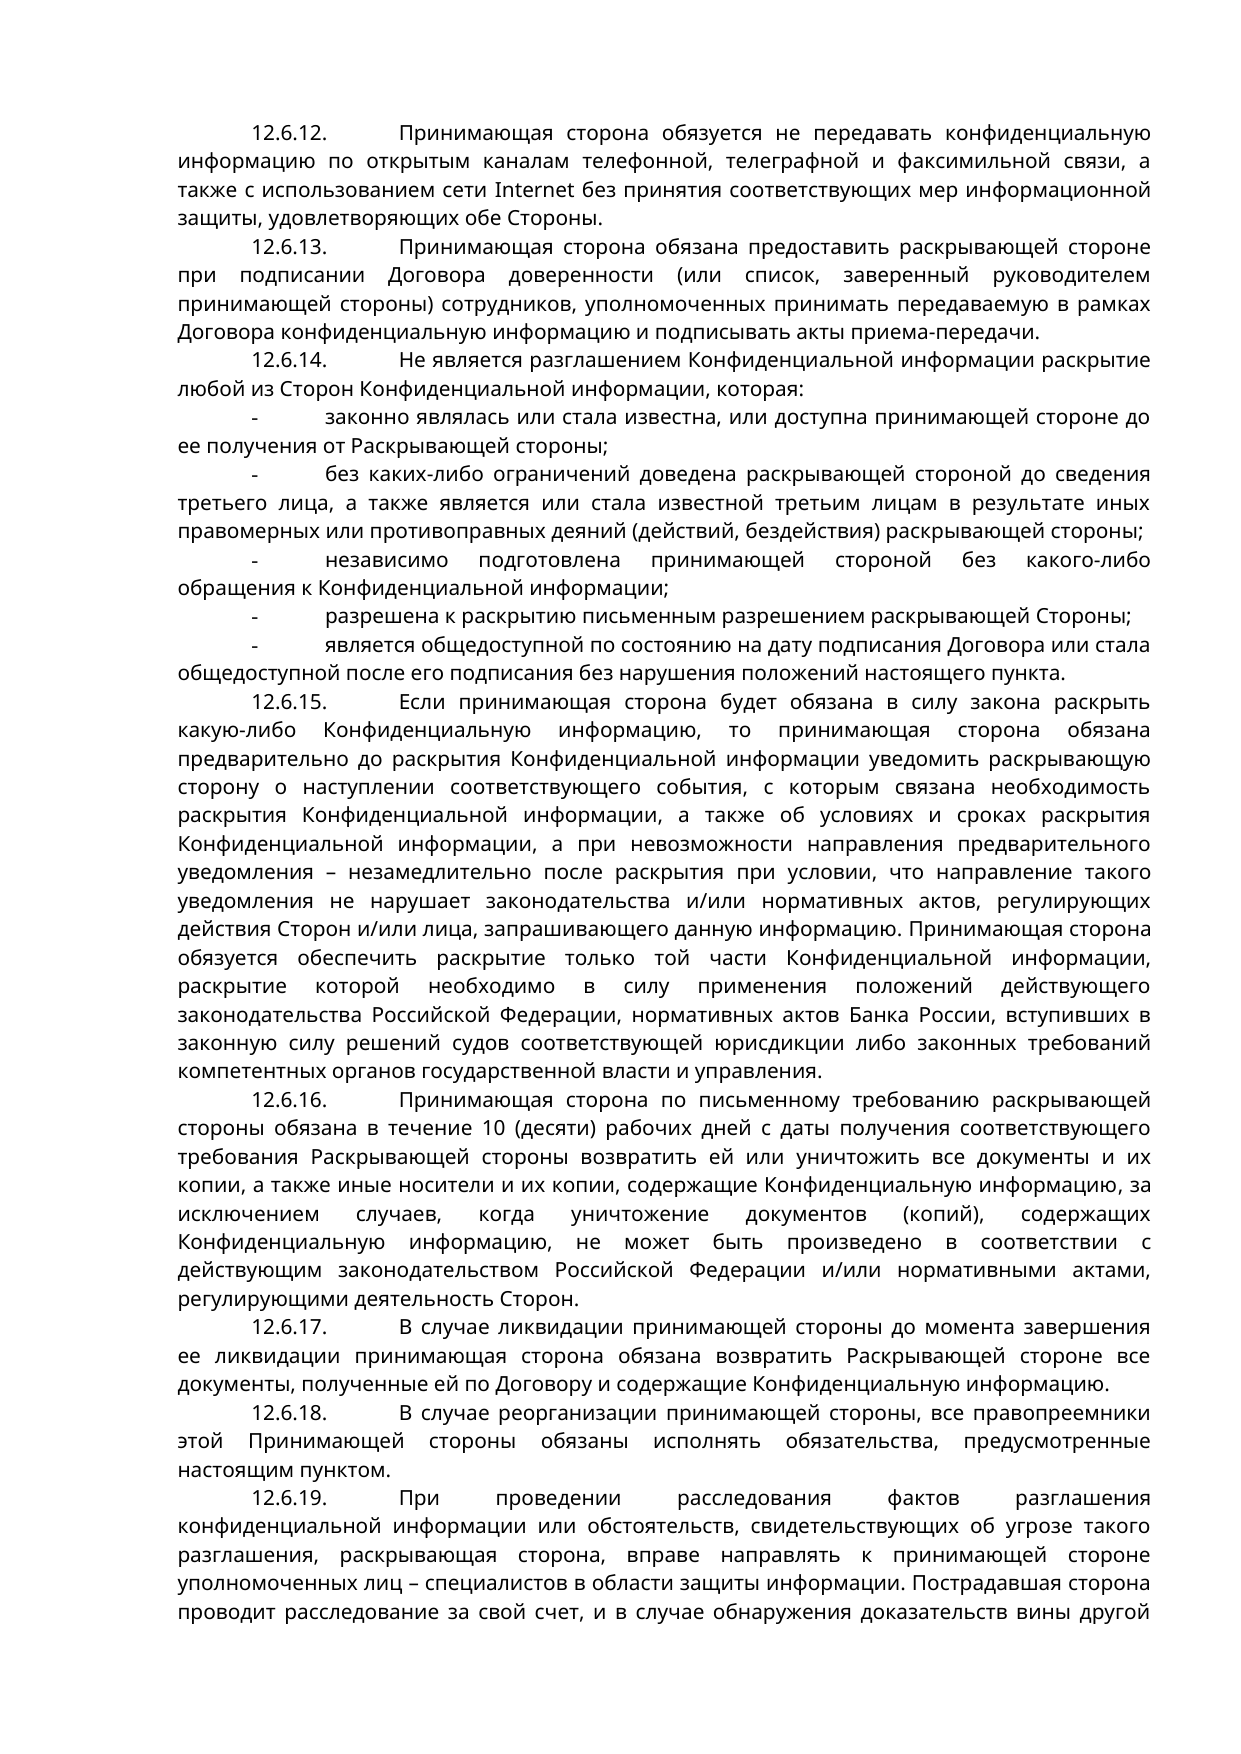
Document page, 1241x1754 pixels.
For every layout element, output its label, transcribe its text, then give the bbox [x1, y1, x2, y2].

list без каких-либо ограничений доведена раскрывающей стороной до сведения третьего лица, а также является или стала известной третьим лицам в результате иных правомерных или противоправных деяний (действий, бездействия) раскрывающей стороны; [177, 459, 1152, 545]
list независимо подготовлена принимающей стороной без какого-либо обращения к Конфиденциальной информации; [177, 545, 1152, 602]
list является общедоступной по состоянию на дату подписания Договора или стала общедоступной после его подписания без нарушения положений настоящего пункта. [177, 630, 1152, 687]
list Принимающая сторона по письменному требованию раскрывающей стороны обязана в течение 10 (десяти) рабочих дней с даты получения соответствующего требования Раскрывающей стороны возвратить ей или уничтожить все документы и их копии, а также иные носители и их копии, содержащие Конфиденциальную информацию, за исключением случаев, когда уничтожение документов (копий), содержащих Конфиденциальную информацию, не может быть произведено в соответствии с действующим законодательством Российской Федерации и/или нормативными актами, регулирующими деятельность Сторон. [177, 1085, 1152, 1312]
list законно являлась или стала известна, или доступна принимающей стороне до ее получения от Раскрывающей стороны; [177, 402, 1152, 459]
list Не является разглашением Конфиденциальной информации раскрытие любой из Сторон Конфиденциальной информации, которая: [177, 346, 1152, 402]
list Если принимающая сторона будет обязана в силу закона раскрыть какую-либо Конфиденциальную информацию, то принимающая сторона обязана предварительно до раскрытия Конфиденциальной информации уведомить раскрывающую сторону о наступлении соответствующего события, с которым связана необходимость раскрытия Конфиденциальной информации, а также об условиях и сроках раскрытия Конфиденциальной информации, а при невозможности направления предварительного уведомления – незамедлительно после раскрытия при условии, что направление такого уведомления не нарушает законодательства и/или нормативных актов, регулирующих действия Сторон и/или лица, запрашивающего данную информацию. Принимающая сторона обязуется обеспечить раскрытие только той части Конфиденциальной информации, раскрытие которой необходимо в силу применения положений действующего законодательства Российской Федерации, нормативных актов Банка России, вступивших в законную силу решений судов соответствующей юрисдикции либо законных требований компетентных органов государственной власти и управления. [177, 687, 1152, 1085]
list В случае ликвидации принимающей стороны до момента завершения ее ликвидации принимающая сторона обязана возвратить Раскрывающей стороне все документы, полученные ей по Договору и содержащие Конфиденциальную информацию. [177, 1312, 1152, 1398]
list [177, 1483, 1152, 1625]
list В случае реорганизации принимающей стороны, все правопреемники этой Принимающей стороны обязаны исполнять обязательства, предусмотренные настоящим пунктом. [177, 1398, 1152, 1483]
list разрешена к раскрытию письменным разрешением раскрывающей Стороны; [177, 602, 1152, 630]
list Принимающая сторона обязана предоставить раскрывающей стороне при подписании Договора доверенности (или список, заверенный руководителем принимающей стороны) сотрудников, уполномоченных принимать передаваемую в рамках Договора конфиденциальную информацию и подписывать акты приема-передачи. [177, 232, 1152, 346]
list Принимающая сторона обязуется не передавать конфиденциальную информацию по открытым каналам телефонной, телеграфной и факсимильной связи, а также с использованием сети Internet без принятия соответствующих мер информационной защиты, удовлетворяющих обе Стороны. [177, 118, 1152, 232]
